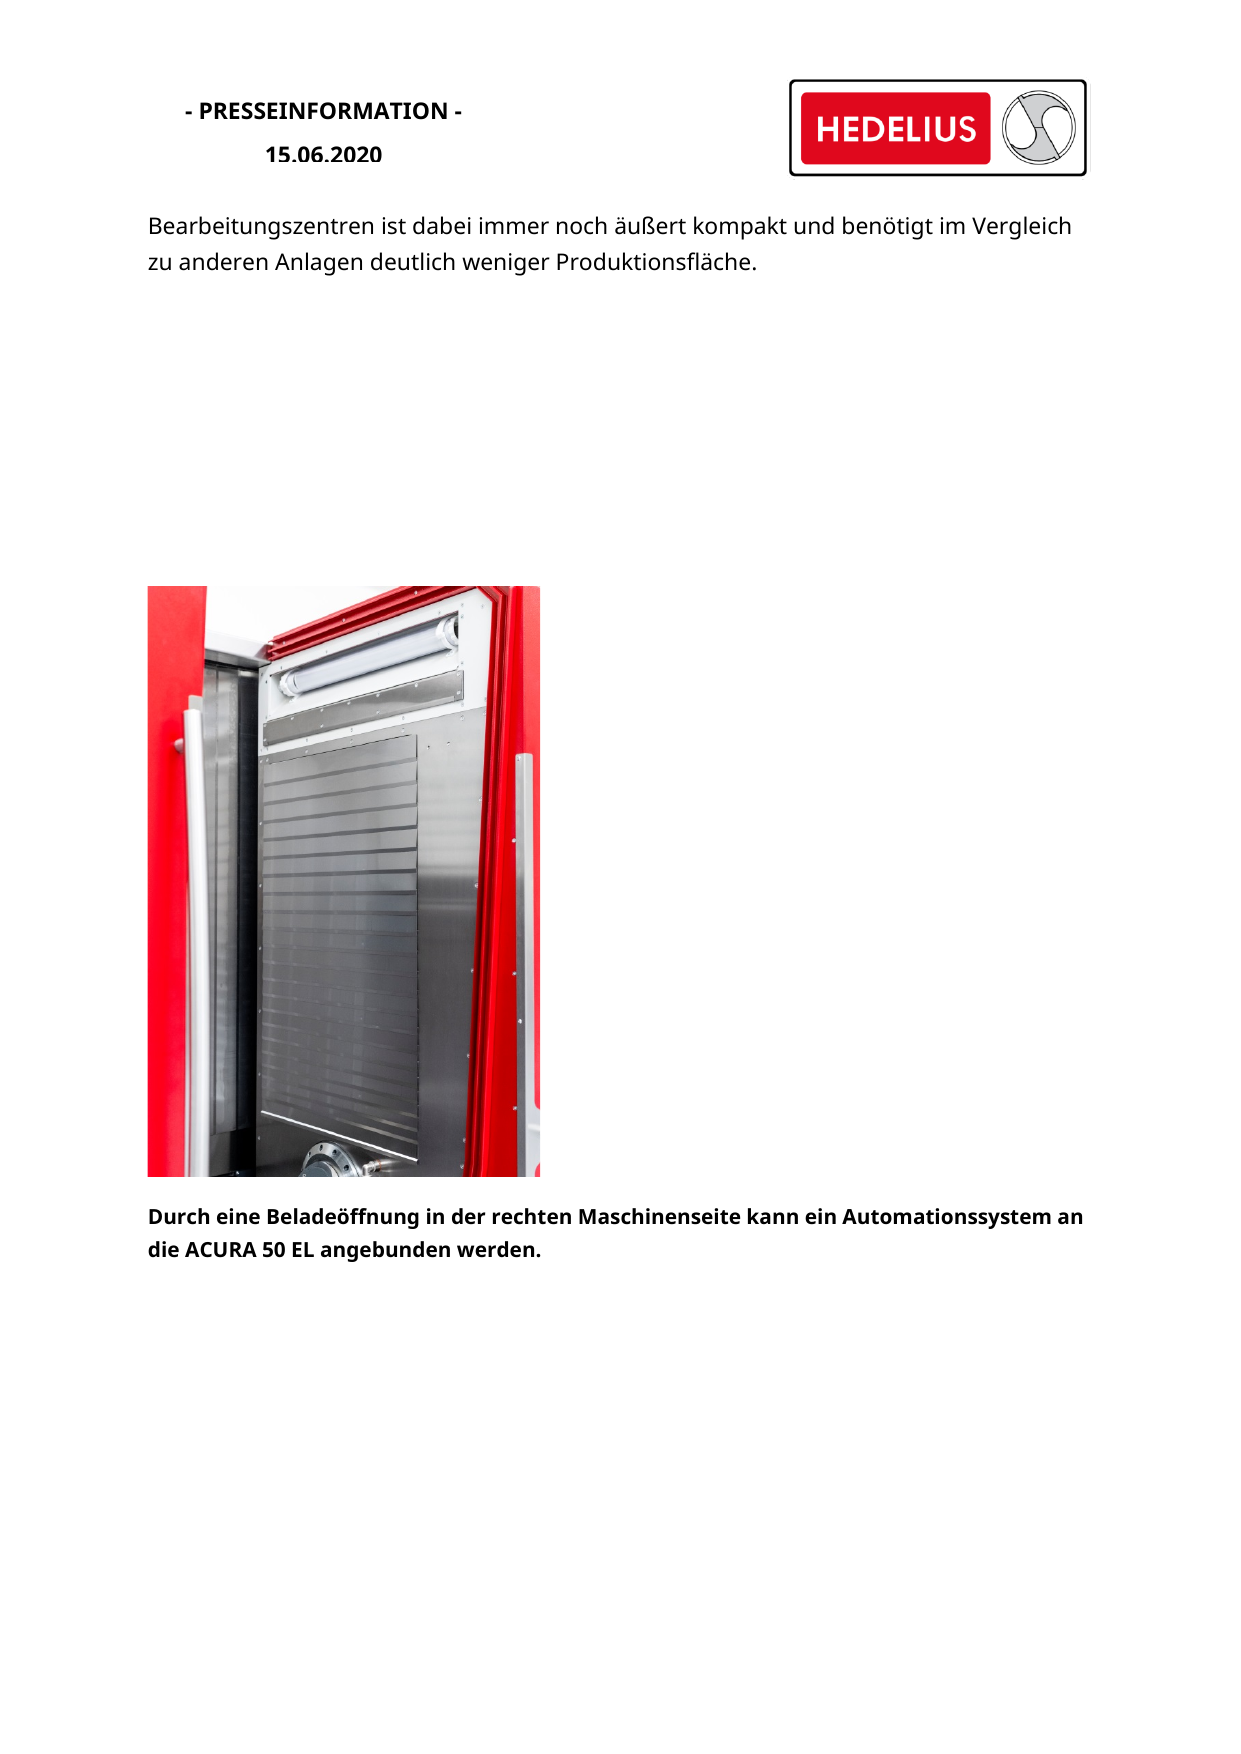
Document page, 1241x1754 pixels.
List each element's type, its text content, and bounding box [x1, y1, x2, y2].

picture [147, 586, 541, 1177]
picture [783, 73, 1093, 182]
text Durch eine Beladeöffnung in der rechten Maschinenseite kann ein Automationssystem an die ACURA 50 EL angebunden werden. [148, 1202, 1093, 1263]
